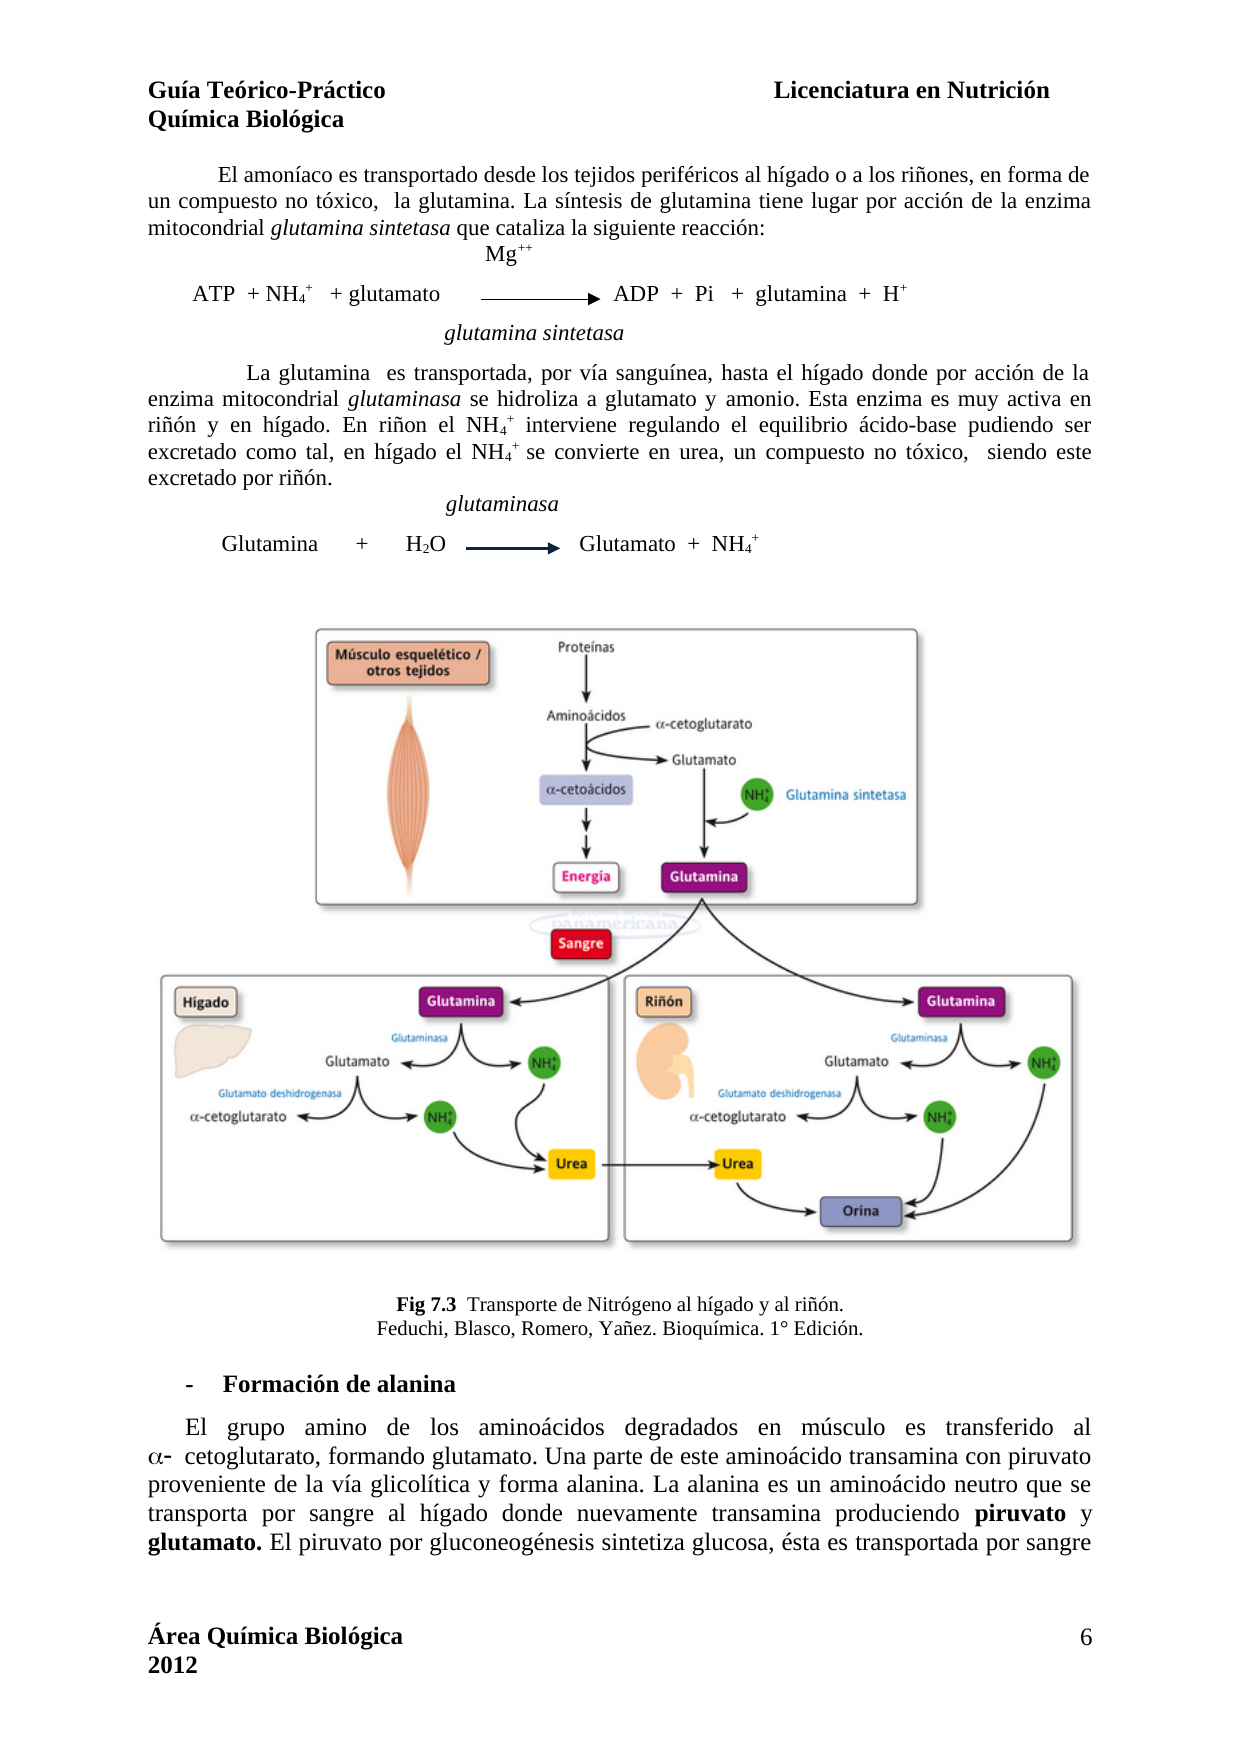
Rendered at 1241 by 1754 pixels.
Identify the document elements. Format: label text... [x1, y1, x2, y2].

text ATP + NH4+ + glutamato ADP + Pi + glutamina + H+ [148, 280, 1092, 306]
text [148, 1412, 1092, 1556]
text glutamina sintetasa [148, 319, 1092, 346]
text La glutamina es transportada, por vía sanguínea, hasta el hígado donde por acción de la enzima mitocondrial glutaminasa se hidroliza a glutamato y amonio. Esta enzima es muy activa en riñón y en hígado. En riñon el NH4+ interviene regulando el equilibrio ácido-base pudiendo ser excretado como tal, en hígado el NH4+ se convierte en urea, un compuesto no tóxico, siendo este excretado por riñón. [148, 359, 1092, 491]
list Formación de alanina [185, 1369, 1092, 1398]
text El amoníaco es transportado desde los tejidos periféricos al hígado o a los riñones, en forma de un compuesto no tóxico, la glutamina. La síntesis de glutamina tiene lugar por acción de la enzima mitocondrial glutamina sintetasa que cataliza la siguiente reacción: [148, 161, 1092, 240]
text Mg++ [148, 240, 1092, 267]
text Glutamina + H2O Glutamato + NH4+ [148, 530, 1092, 556]
picture [147, 611, 1084, 1254]
text glutaminasa [148, 491, 1092, 517]
text Fig 7.3 Transporte de Nitrógeno al hígado y al riñón. Feduchi, Blasco, Romero, Yañez. Bioquímica. 1° Edición. [148, 1292, 1092, 1340]
